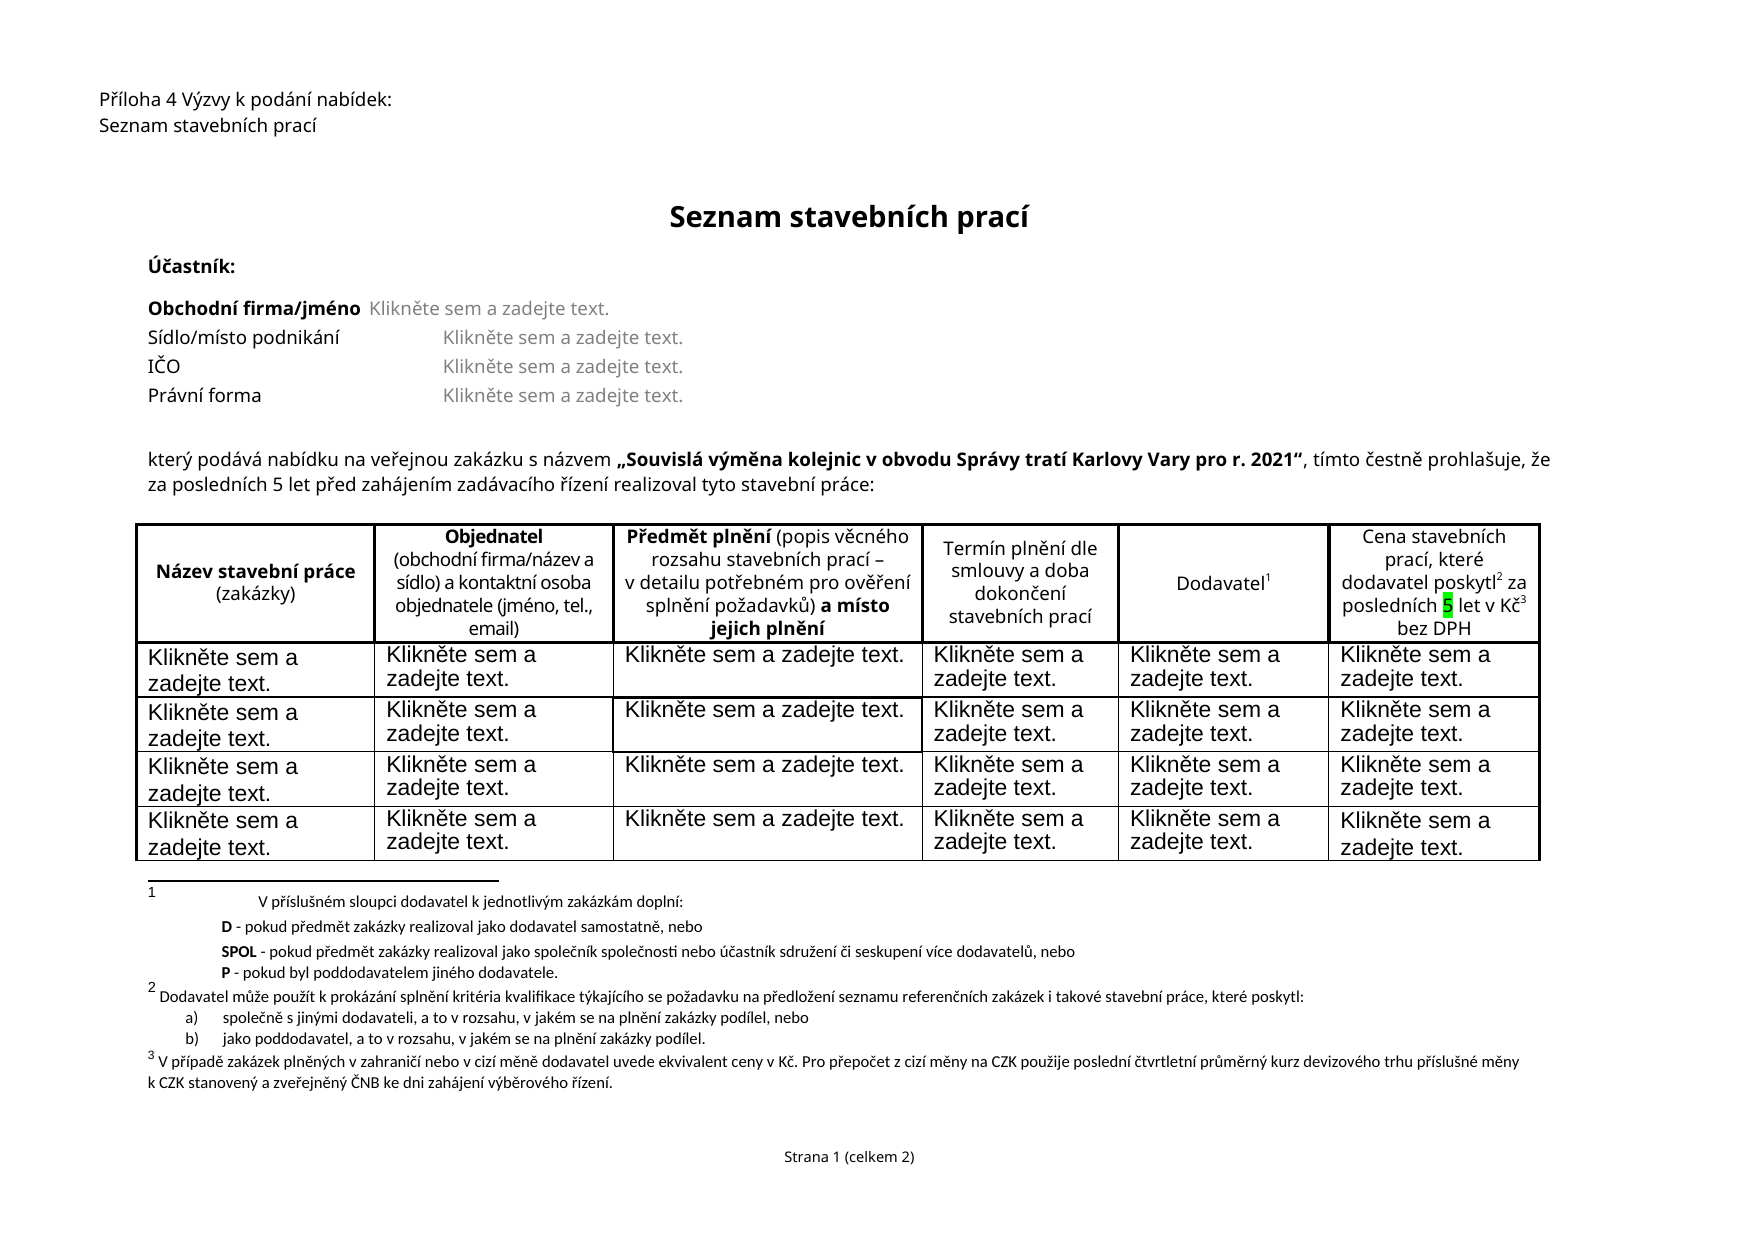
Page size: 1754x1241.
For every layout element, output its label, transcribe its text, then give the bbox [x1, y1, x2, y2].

text Právní forma [148, 379, 1551, 408]
table_header Předmět plnění (popis věcného rozsahu stavebních prací – v detailu potřebném pro ověření splnění požadavků) a místo jejich plnění [615, 526, 921, 641]
text Sídlo/místo podnikání [148, 321, 1551, 350]
table_header Dodavatel [1120, 526, 1327, 641]
text Účastník: [148, 249, 1551, 279]
table_header Cena stavebních prací, které dodavatel poskytl za posledních 5 let v Kč bez DPH [1331, 526, 1538, 641]
text který podává nabídku na veřejnou zakázku s názvem „Souvislá výměna kolejnic v obvodu Správy tratí Karlovy Vary pro r. 2021“, tímto čestně prohlašuje, že za posledních 5 let před zahájením zadávacího řízení realizoval tyto stavební práce: [148, 446, 1551, 497]
text Obchodní firma/jméno [148, 292, 1551, 321]
table_header Objednatel (obchodní firma/název a sídlo) a kontaktní osoba objednatele (jméno, tel., email) [376, 526, 612, 641]
table_header Termín plnění dle smlouvy a doba dokončení stavebních prací [924, 526, 1117, 641]
text IČO [148, 350, 1551, 379]
title Seznam stavebních prací [148, 196, 1551, 236]
table_header Název stavební práce (zakázky) [138, 526, 373, 641]
